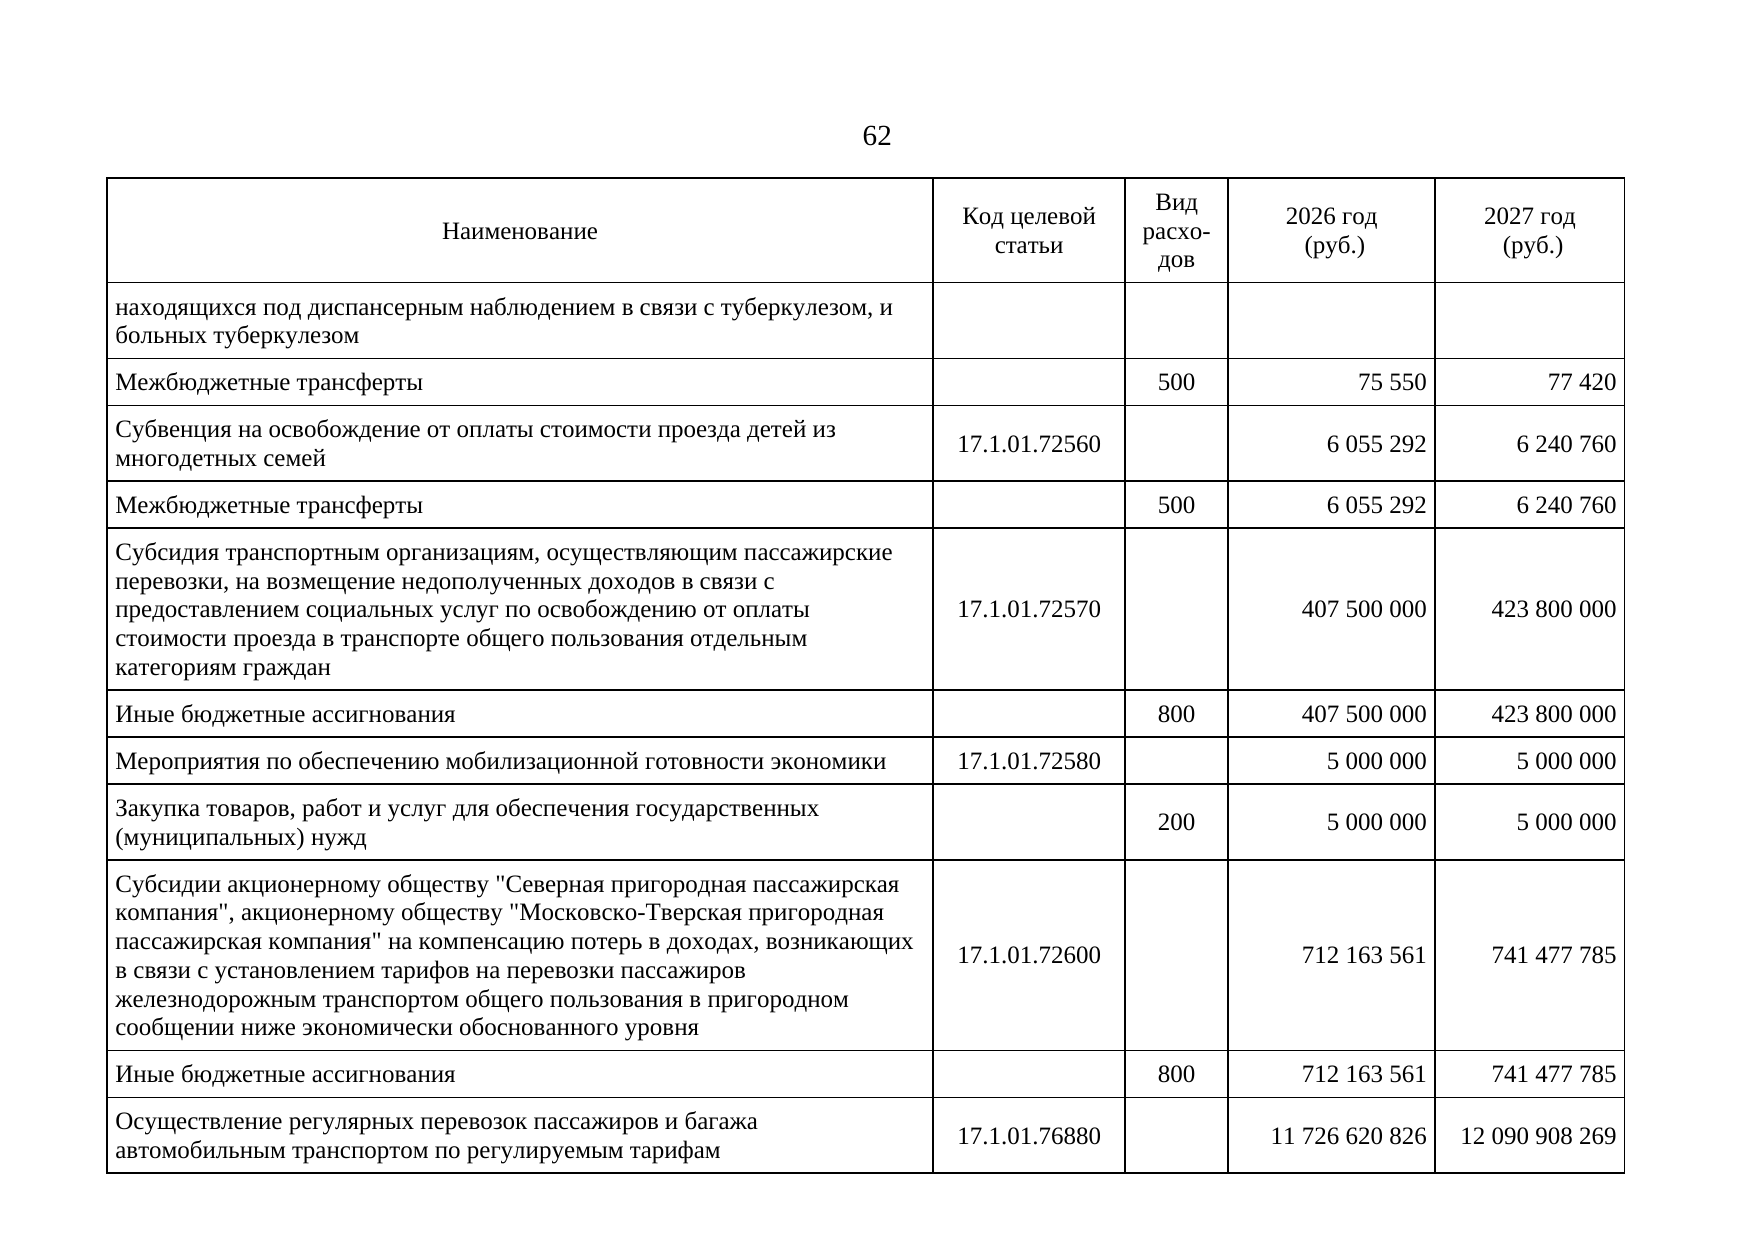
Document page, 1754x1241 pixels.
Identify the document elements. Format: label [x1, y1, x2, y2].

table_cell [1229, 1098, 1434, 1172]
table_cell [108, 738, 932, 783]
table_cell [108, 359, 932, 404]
table_header [1126, 179, 1227, 282]
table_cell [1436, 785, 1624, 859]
table_header [108, 179, 932, 282]
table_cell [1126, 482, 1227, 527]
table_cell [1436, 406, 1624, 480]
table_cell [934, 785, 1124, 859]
table_header [1436, 179, 1624, 282]
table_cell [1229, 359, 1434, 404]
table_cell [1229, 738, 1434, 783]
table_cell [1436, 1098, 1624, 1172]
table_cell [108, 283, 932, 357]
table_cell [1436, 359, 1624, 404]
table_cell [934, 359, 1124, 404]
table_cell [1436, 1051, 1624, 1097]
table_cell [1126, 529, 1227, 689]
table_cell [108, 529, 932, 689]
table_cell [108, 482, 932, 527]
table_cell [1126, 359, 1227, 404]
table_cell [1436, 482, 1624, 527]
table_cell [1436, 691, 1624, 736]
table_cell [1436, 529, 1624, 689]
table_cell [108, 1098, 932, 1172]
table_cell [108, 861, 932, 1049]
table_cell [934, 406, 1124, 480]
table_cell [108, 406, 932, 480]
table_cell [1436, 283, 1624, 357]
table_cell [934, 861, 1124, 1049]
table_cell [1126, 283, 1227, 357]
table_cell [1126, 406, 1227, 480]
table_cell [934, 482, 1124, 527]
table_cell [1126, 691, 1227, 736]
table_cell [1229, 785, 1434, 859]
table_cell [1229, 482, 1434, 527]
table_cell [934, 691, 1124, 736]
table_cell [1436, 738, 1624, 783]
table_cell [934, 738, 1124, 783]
table_header [934, 179, 1124, 282]
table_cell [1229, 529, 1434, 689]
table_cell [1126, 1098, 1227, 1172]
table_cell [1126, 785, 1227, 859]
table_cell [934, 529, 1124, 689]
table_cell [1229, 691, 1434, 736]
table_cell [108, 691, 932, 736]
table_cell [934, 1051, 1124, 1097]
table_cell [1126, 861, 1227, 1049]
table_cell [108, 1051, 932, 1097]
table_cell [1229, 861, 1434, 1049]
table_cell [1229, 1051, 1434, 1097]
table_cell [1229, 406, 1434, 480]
table_header [1229, 179, 1434, 282]
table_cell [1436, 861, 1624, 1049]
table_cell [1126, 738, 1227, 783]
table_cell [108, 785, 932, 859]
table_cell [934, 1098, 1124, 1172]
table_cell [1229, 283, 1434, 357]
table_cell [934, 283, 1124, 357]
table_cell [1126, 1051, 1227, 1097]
